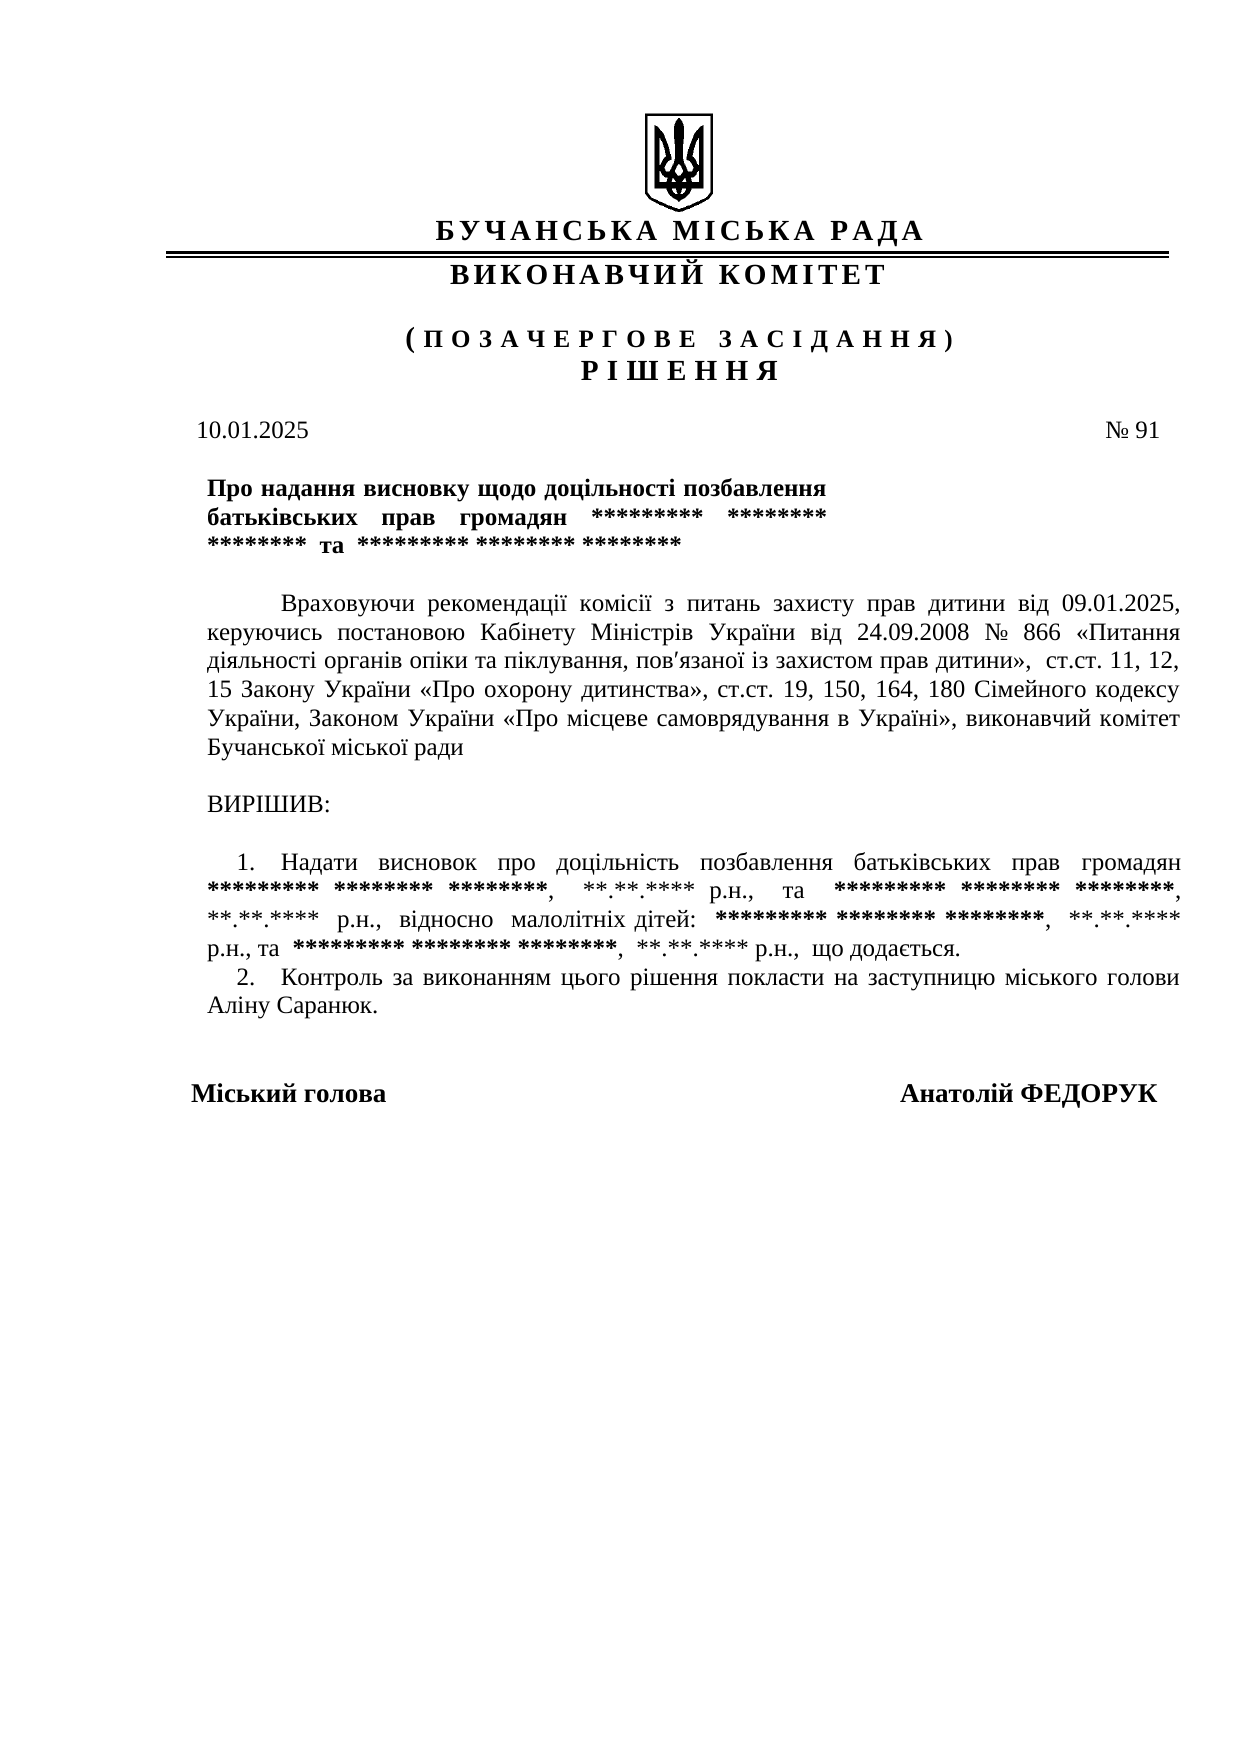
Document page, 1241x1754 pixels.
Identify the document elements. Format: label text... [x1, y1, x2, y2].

text (ПОЗАЧЕРГОВЕ ЗАСІДАННЯ) [177, 320, 1181, 353]
table_header № 91 [679, 416, 1192, 444]
text РІШЕННЯ [177, 353, 1181, 387]
text Враховуючи рекомендації комісії з питань захисту прав дитини від 09.01.2025, керуючись постановою Кабінету Міністрів України від 24.09.2008 № 866 «Питання діяльності органів опіки та піклування, пов′язаної із захистом прав дитини», ст.ст. 11, 12, 15 Закону України «Про охорону дитинства», ст.ст. 19, 150, 164, 180 Сімейного кодексу України, Законом України «Про місцеве самоврядування в Україні», виконавчий комітет Бучанської міської ради [207, 588, 1181, 761]
text 2. Контроль за виконанням цього рішення покласти на заступницю міського голови Аліну Саранюк. [207, 962, 1181, 1019]
table_header Міський голова [166, 1077, 679, 1108]
text ВИРІШИВ: [207, 789, 1181, 818]
text БУЧАНСЬКА МІСЬКА РАДА [177, 213, 1181, 246]
table_header ВИКОНАВЧИЙ КОМІТЕТ [166, 258, 1169, 320]
text 1. Надати висновок про доцільність позбавлення батьківських прав громадян ********* ******** ********, **.**.**** р.н., та ********* ******** ********, **.**.**** р.н., відносно малолітніх дітей: ********* ******** ********, **.**.**** р.н., та ********* ******** ********, **.**.**** р.н., що додається. [207, 847, 1181, 962]
table_header 10.01.2025 [166, 416, 679, 444]
picture [643, 112, 715, 213]
text Про надання висновку щодо доцільності позбавлення батьківських прав громадян ********* ******** ******** та ********* ******** ******** [207, 473, 827, 559]
table_header Анатолій ФЕДОРУК [679, 1077, 1192, 1108]
